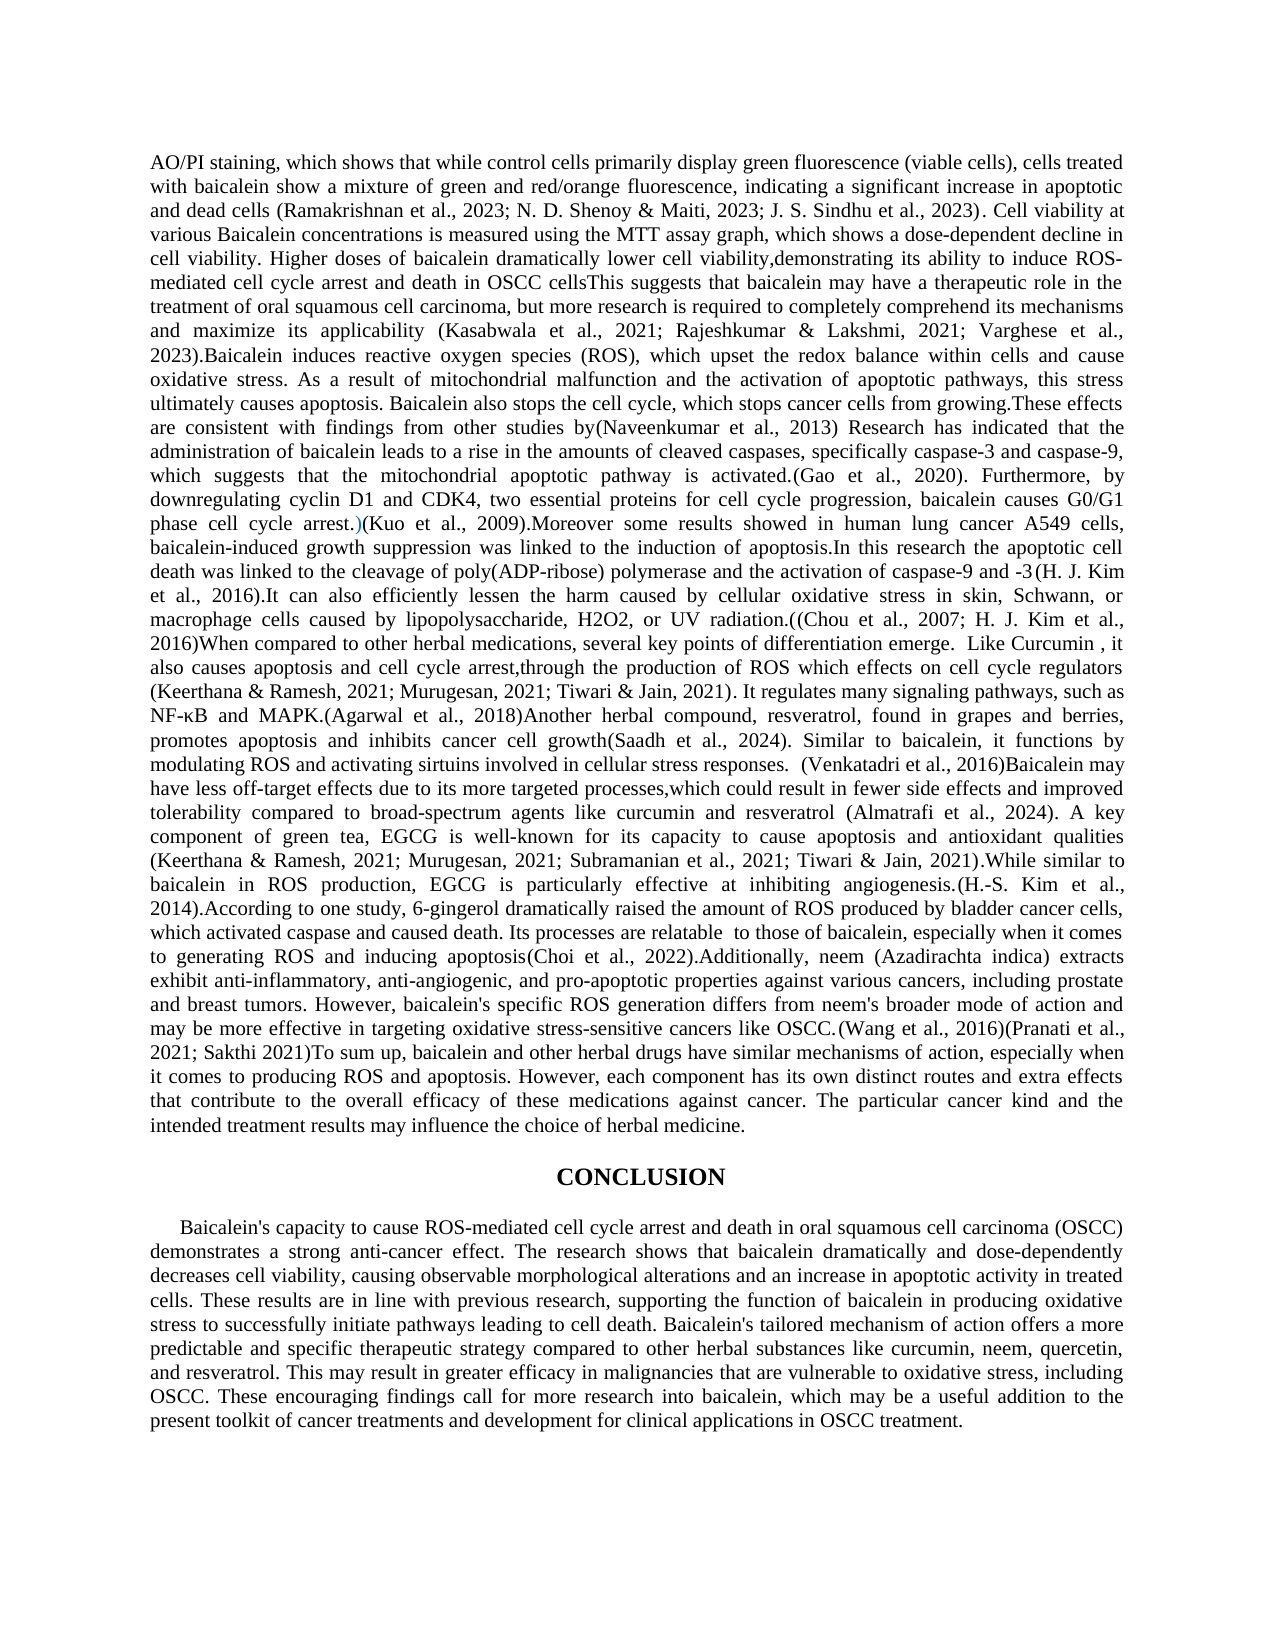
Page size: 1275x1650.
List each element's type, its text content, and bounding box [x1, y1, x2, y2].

text Baicalein's capacity to cause ROS-mediated cell cycle arrest and death in oral squamous cell carcinoma (OSCC) demonstrates a strong anti-cancer effect. The research shows that baicalein dramatically and dose-dependently decreases cell viability, causing observable morphological alterations and an increase in apoptotic activity in treated cells. These results are in line with previous research, supporting the function of baicalein in producing oxidative stress to successfully initiate pathways leading to cell death. Baicalein's tailored mechanism of action offers a more predictable and specific therapeutic strategy compared to other herbal substances like curcumin, neem, quercetin, and resveratrol. This may result in greater efficacy in malignancies that are vulnerable to oxidative stress, including OSCC. These encouraging findings call for more research into baicalein, which may be a useful addition to the present toolkit of cancer treatments and development for clinical applications in OSCC treatment. [150, 1215, 1125, 1432]
subtitle CONCLUSION [150, 1162, 1125, 1190]
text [150, 150, 1125, 1137]
